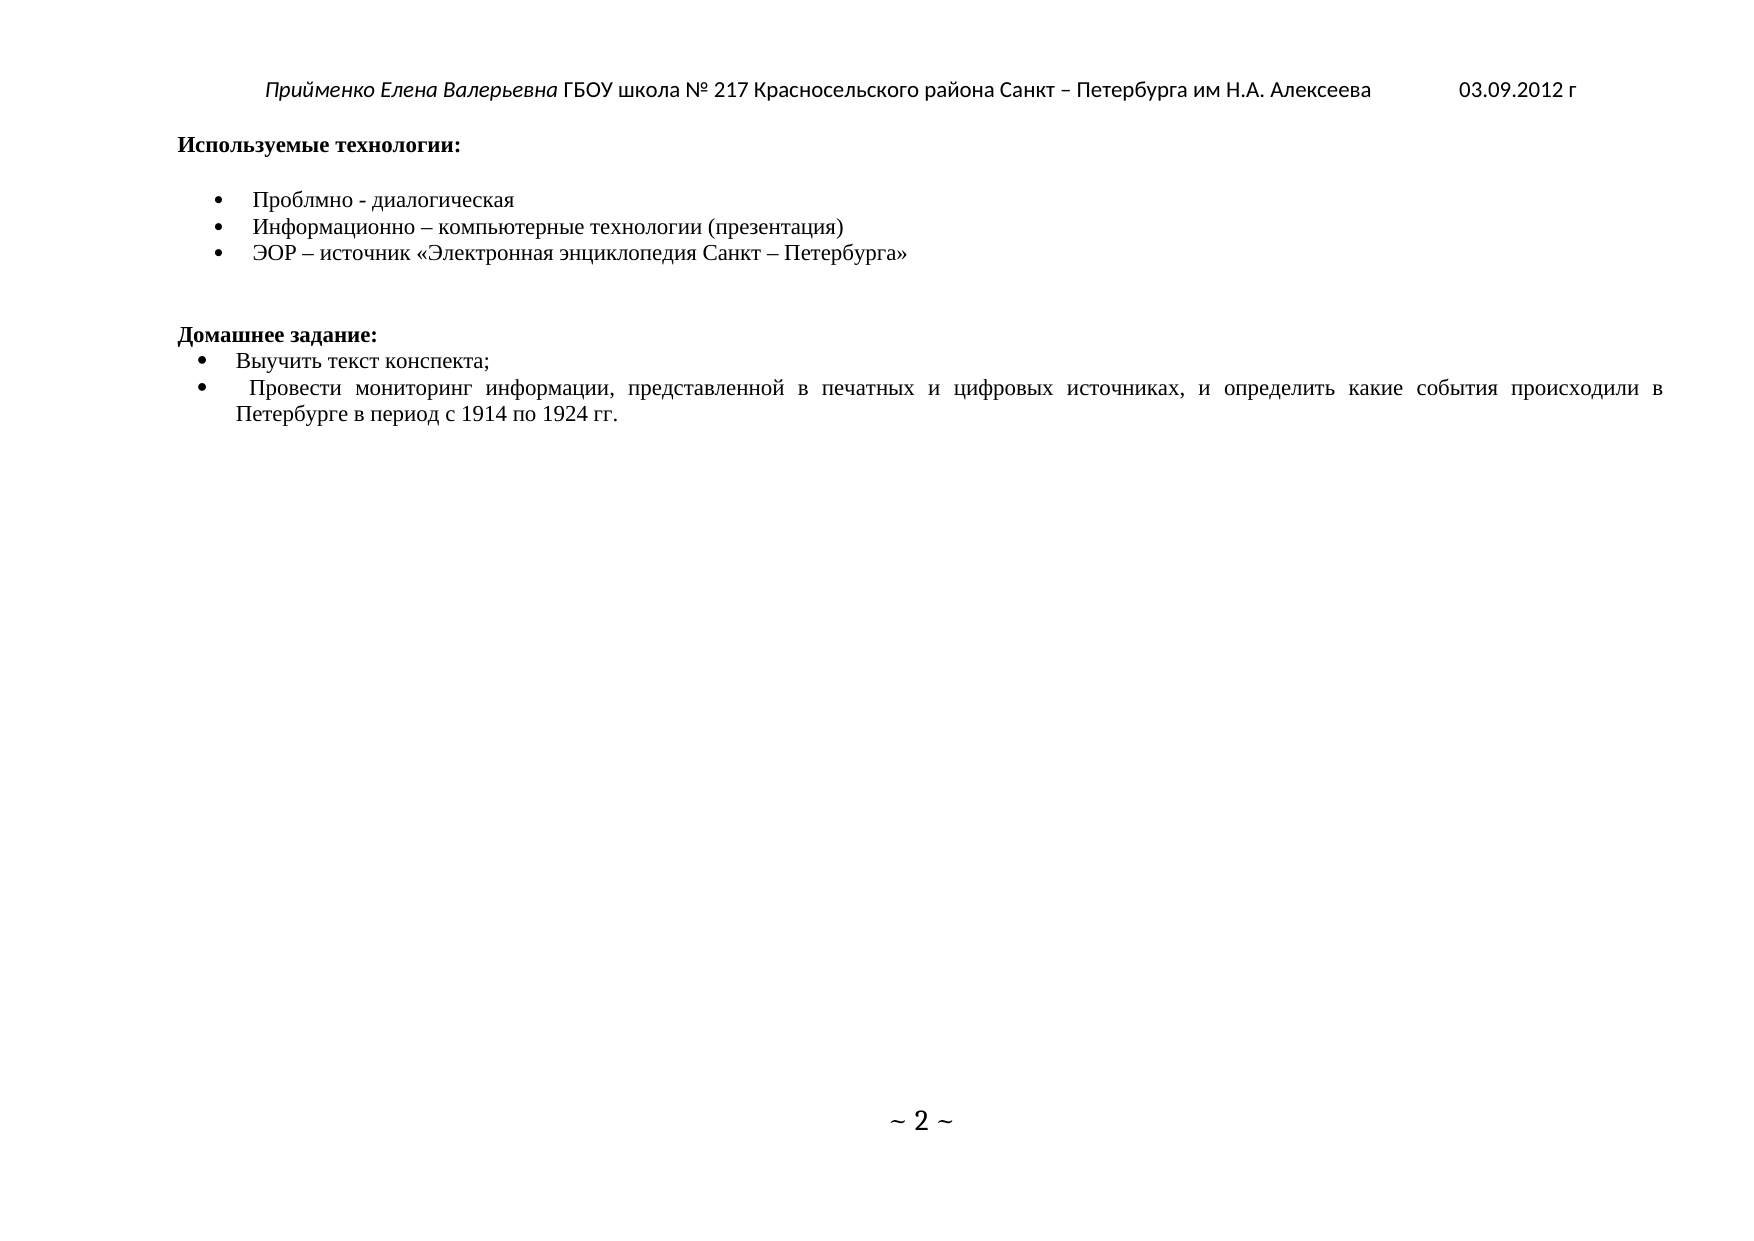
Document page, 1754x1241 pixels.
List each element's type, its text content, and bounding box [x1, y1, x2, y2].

list ЭОР – источник «Электронная энциклопедия Санкт – Петербурга» [215, 239, 1665, 266]
list Выучить текст конспекта; [198, 347, 1665, 374]
list Проблмно - диалогическая [215, 187, 1665, 213]
text Домашнее задание: [177, 321, 1665, 347]
text Используемые технологии: [177, 131, 1665, 157]
list Информационно – компьютерные технологии (презентация) [215, 213, 1665, 239]
list Провести мониторинг информации, представленной в печатных и цифровых источниках, и определить какие события происходили в Петербурге в период с 1914 по 1924 гг. [198, 374, 1665, 427]
